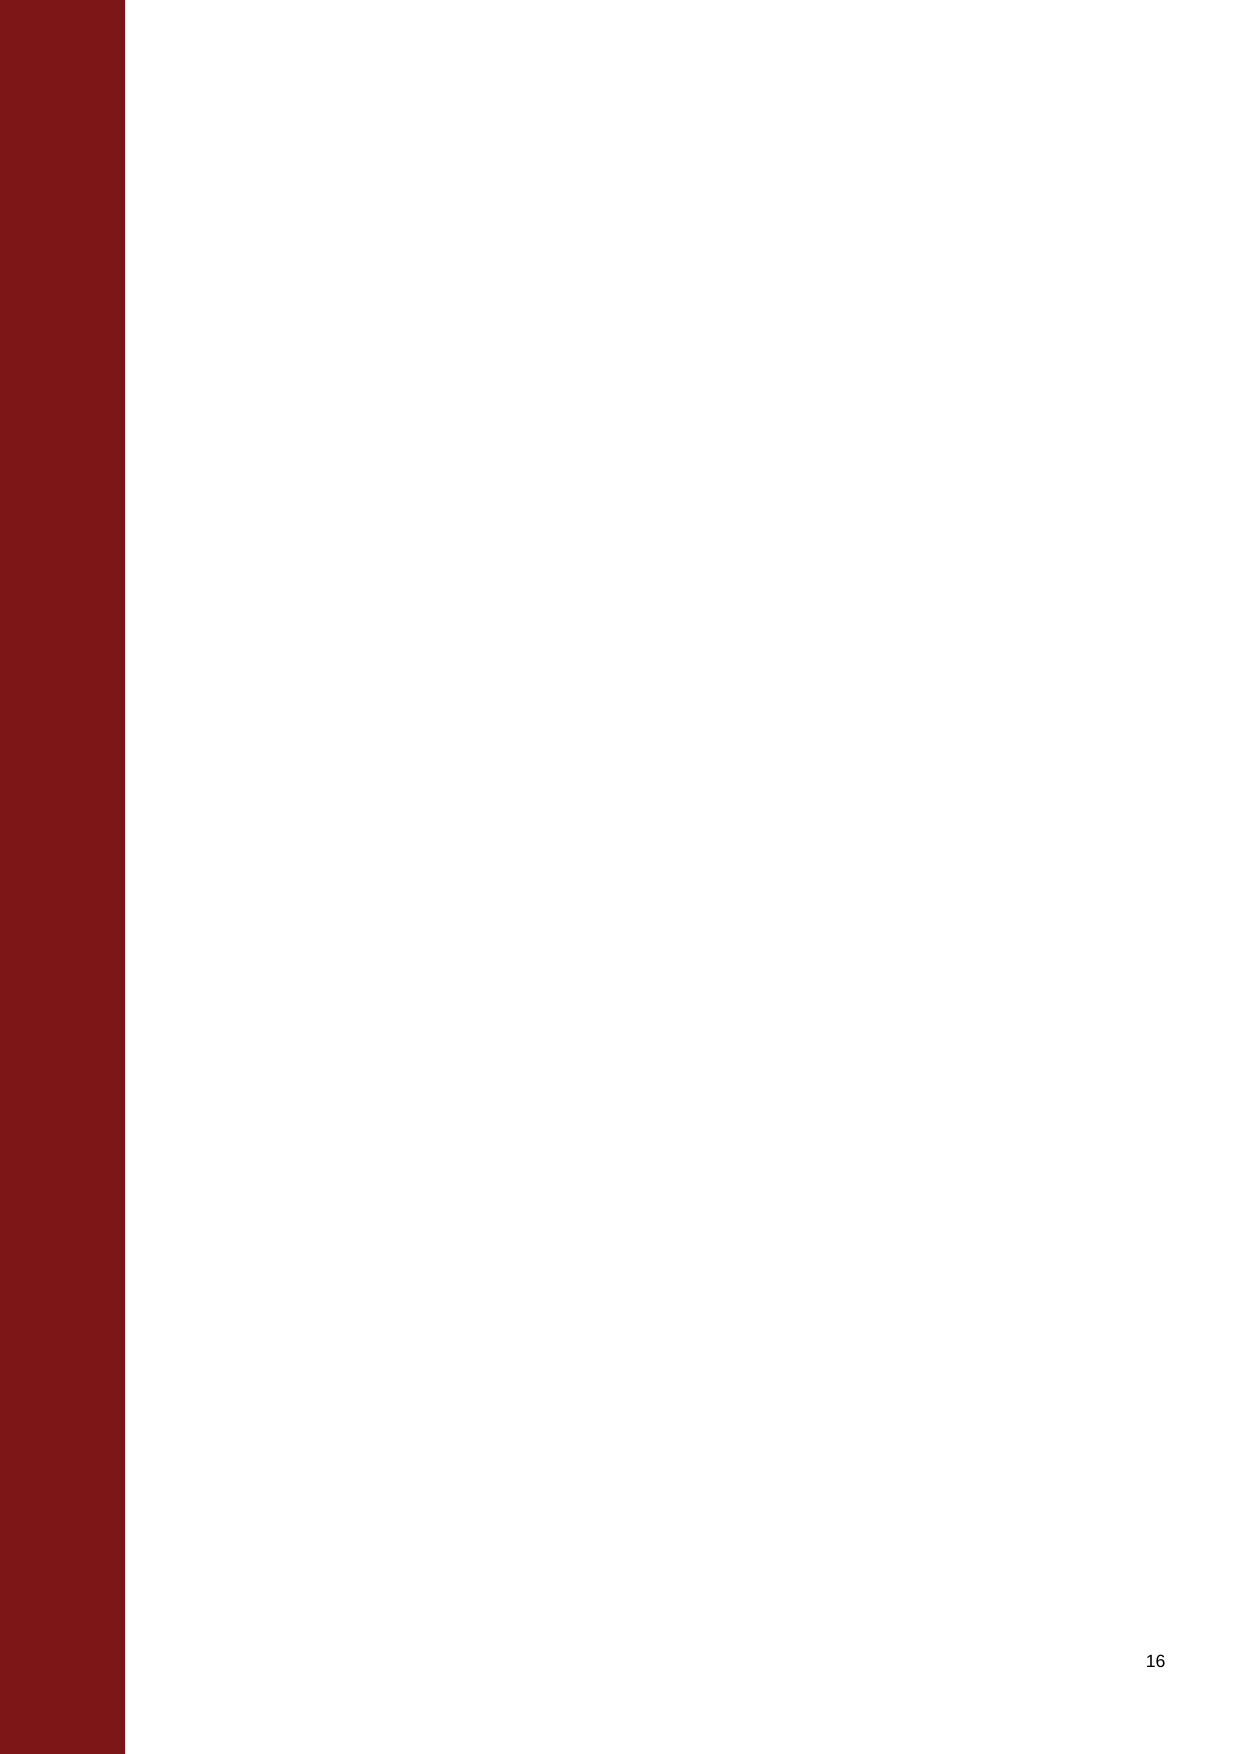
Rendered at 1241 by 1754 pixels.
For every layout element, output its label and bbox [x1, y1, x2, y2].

picture [0, 0, 126, 1754]
